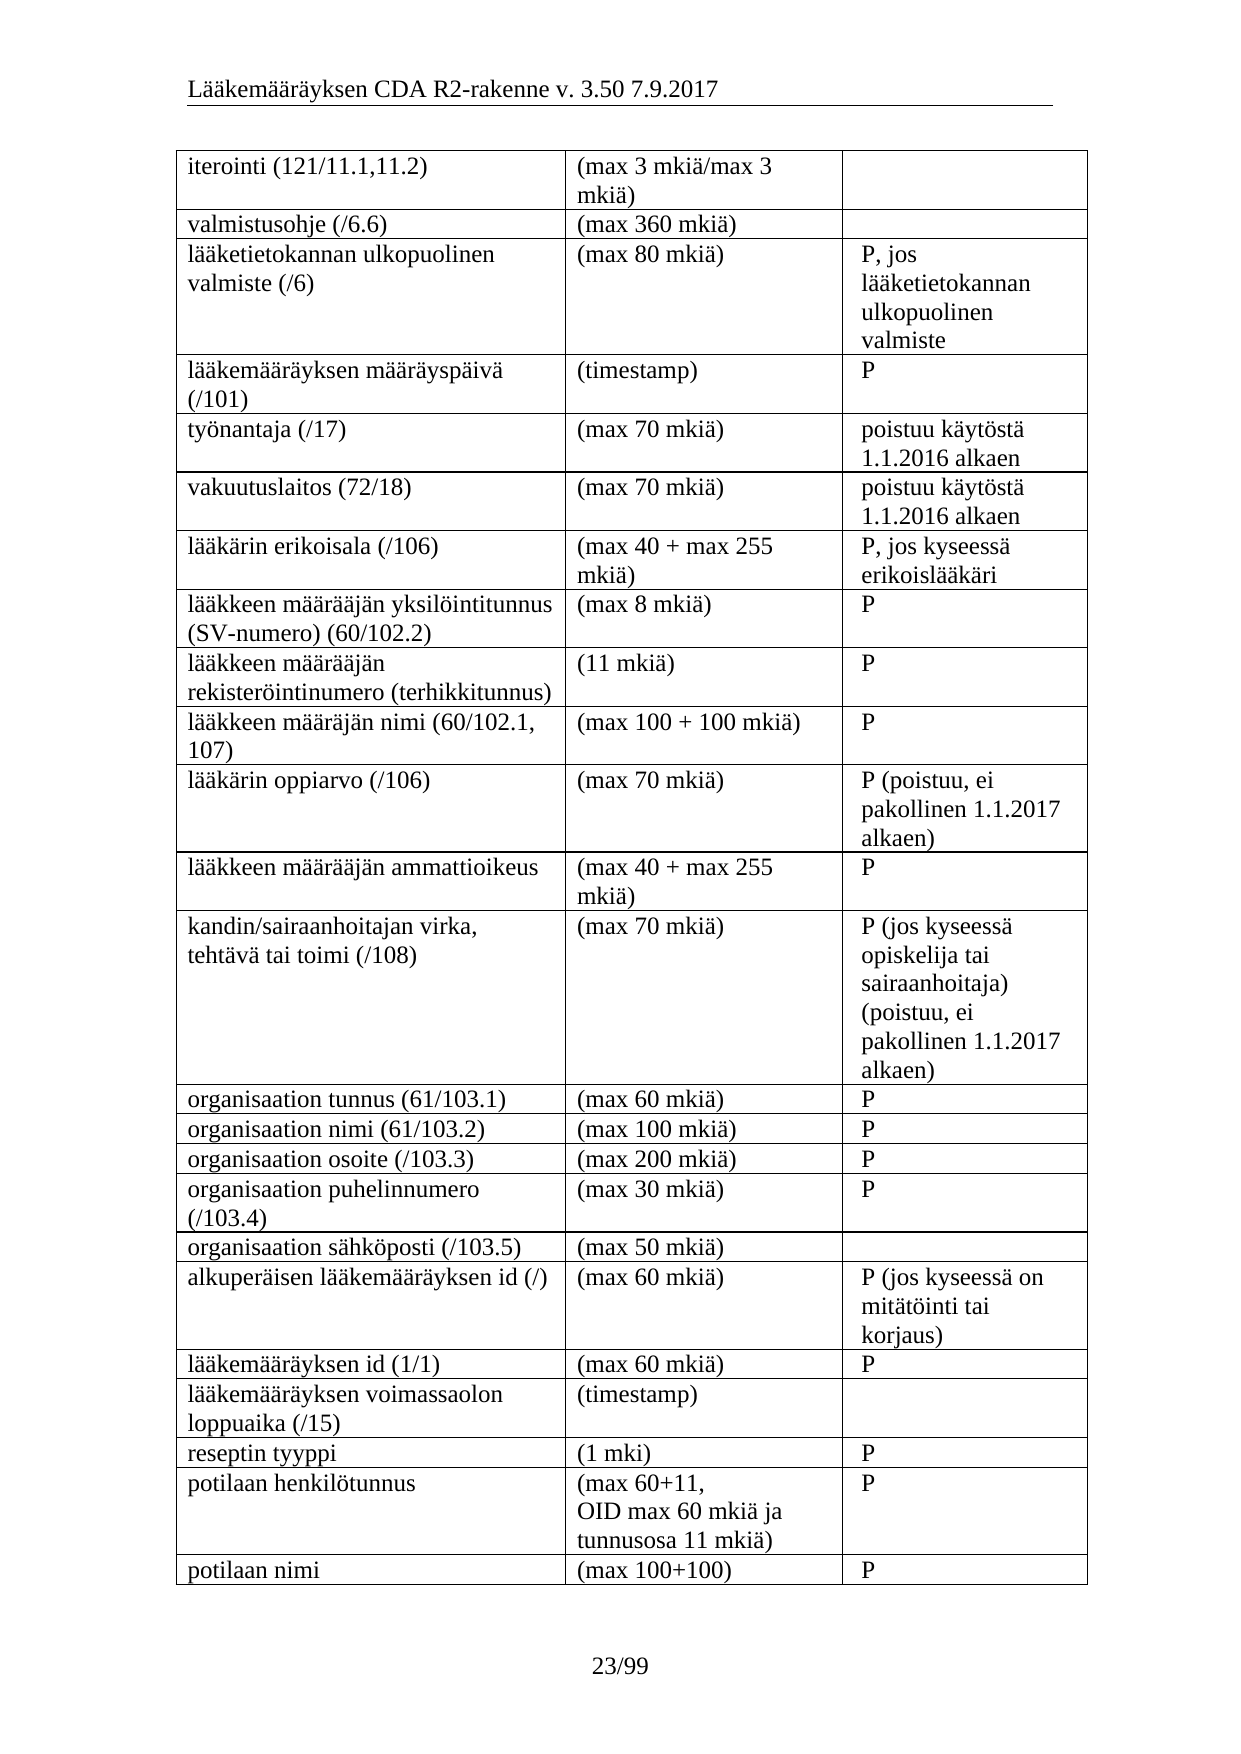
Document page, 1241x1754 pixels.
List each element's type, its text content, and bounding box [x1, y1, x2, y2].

table_cell (max 70 mkiä) [566, 911, 842, 1083]
table_cell (max 70 mkiä) [566, 414, 842, 471]
table_cell [843, 210, 1087, 238]
table_cell P (jos kyseessä on mitätöinti tai korjaus) [843, 1262, 1087, 1348]
table_cell potilaan henkilötunnus [177, 1468, 565, 1554]
table_cell P [843, 590, 1087, 647]
table_cell P [843, 1468, 1087, 1554]
table_cell organisaation nimi (61/103.2) [177, 1114, 565, 1143]
table_cell (11 mkiä) [566, 648, 842, 706]
table_cell (max 70 mkiä) [566, 473, 842, 530]
table_cell P (jos kyseessä opiskelija tai sairaanhoitaja) (poistuu, ei pakollinen 1.1.2017 alkaen) [843, 911, 1087, 1083]
table_cell P [843, 1438, 1087, 1467]
table_cell (timestamp) [566, 1379, 842, 1437]
table_cell lääkkeen määrääjän rekisteröintinumero (terhikkitunnus) [177, 648, 565, 706]
table_cell organisaation tunnus (61/103.1) [177, 1085, 565, 1113]
table_cell P (poistuu, ei pakollinen 1.1.2017 alkaen) [843, 765, 1087, 851]
table_cell (max 60 mkiä) [566, 1085, 842, 1113]
table_cell organisaation osoite (/103.3) [177, 1144, 565, 1173]
table_cell P [843, 707, 1087, 764]
table_cell alkuperäisen lääkemääräyksen id (/) [177, 1262, 565, 1348]
table_cell lääkärin erikoisala (/106) [177, 531, 565, 588]
table_cell poistuu käytöstä 1.1.2016 alkaen [843, 473, 1087, 530]
table_cell lääkkeen määrääjän ammattioikeus [177, 853, 565, 910]
table_cell lääkemääräyksen voimassaolon loppuaika (/15) [177, 1379, 565, 1437]
table_cell organisaation puhelinnumero (/103.4) [177, 1174, 565, 1231]
table_cell organisaation sähköposti (/103.5) [177, 1233, 565, 1261]
table_cell (max 360 mkiä) [566, 210, 842, 238]
table_cell P [843, 1085, 1087, 1113]
table_cell (max 40 + max 255 mkiä) [566, 531, 842, 588]
table_cell lääkkeen määrääjän yksilöintitunnus (SV-numero) (60/102.2) [177, 590, 565, 647]
table_cell valmistusohje (/6.6) [177, 210, 565, 238]
table_cell lääkärin oppiarvo (/106) [177, 765, 565, 851]
table_cell (max 80 mkiä) [566, 239, 842, 354]
table_cell P, jos lääketietokannan ulkopuolinen valmiste [843, 239, 1087, 354]
table_cell P [843, 853, 1087, 910]
table_cell (max 60 mkiä) [566, 1350, 842, 1378]
table_cell [843, 1233, 1087, 1261]
table_cell työnantaja (/17) [177, 414, 565, 471]
table_cell P [843, 1174, 1087, 1231]
table_cell P [843, 1144, 1087, 1173]
table_cell P [843, 1350, 1087, 1378]
table_cell lääketietokannan ulkopuolinen valmiste (/6) [177, 239, 565, 354]
table_cell (max 8 mkiä) [566, 590, 842, 647]
table_cell (max 3 mkiä/max 3 mkiä) [566, 151, 842, 208]
table_cell [843, 1379, 1087, 1437]
table_cell kandin/sairaanhoitajan virka, tehtävä tai toimi (/108) [177, 911, 565, 1083]
table_cell (max 100+100) [566, 1555, 842, 1584]
table_cell P, jos kyseessä erikoislääkäri [843, 531, 1087, 588]
table_cell lääkkeen määräjän nimi (60/102.1, 107) [177, 707, 565, 764]
table_cell reseptin tyyppi [177, 1438, 565, 1467]
table_cell iterointi (121/11.1,11.2) [177, 151, 565, 208]
table_cell (max 50 mkiä) [566, 1233, 842, 1261]
table_cell P [843, 1555, 1087, 1584]
table_cell (max 60+11, OID max 60 mkiä ja tunnusosa 11 mkiä) [566, 1468, 842, 1554]
table_cell (max 200 mkiä) [566, 1144, 842, 1173]
table_cell P [843, 648, 1087, 706]
table_cell [843, 151, 1087, 208]
table_cell lääkemääräyksen määräyspäivä (/101) [177, 355, 565, 413]
table_cell (max 60 mkiä) [566, 1262, 842, 1348]
table_cell (max 40 + max 255 mkiä) [566, 853, 842, 910]
table_cell lääkemääräyksen id (1/1) [177, 1350, 565, 1378]
table_cell P [843, 355, 1087, 413]
table_cell (max 100 mkiä) [566, 1114, 842, 1143]
table_cell (max 70 mkiä) [566, 765, 842, 851]
table_cell (timestamp) [566, 355, 842, 413]
table_cell potilaan nimi [177, 1555, 565, 1584]
table_cell (1 mki) [566, 1438, 842, 1467]
table_cell poistuu käytöstä 1.1.2016 alkaen [843, 414, 1087, 471]
table_cell (max 100 + 100 mkiä) [566, 707, 842, 764]
table_cell (max 30 mkiä) [566, 1174, 842, 1231]
table_cell P [843, 1114, 1087, 1143]
table_cell vakuutuslaitos (72/18) [177, 473, 565, 530]
